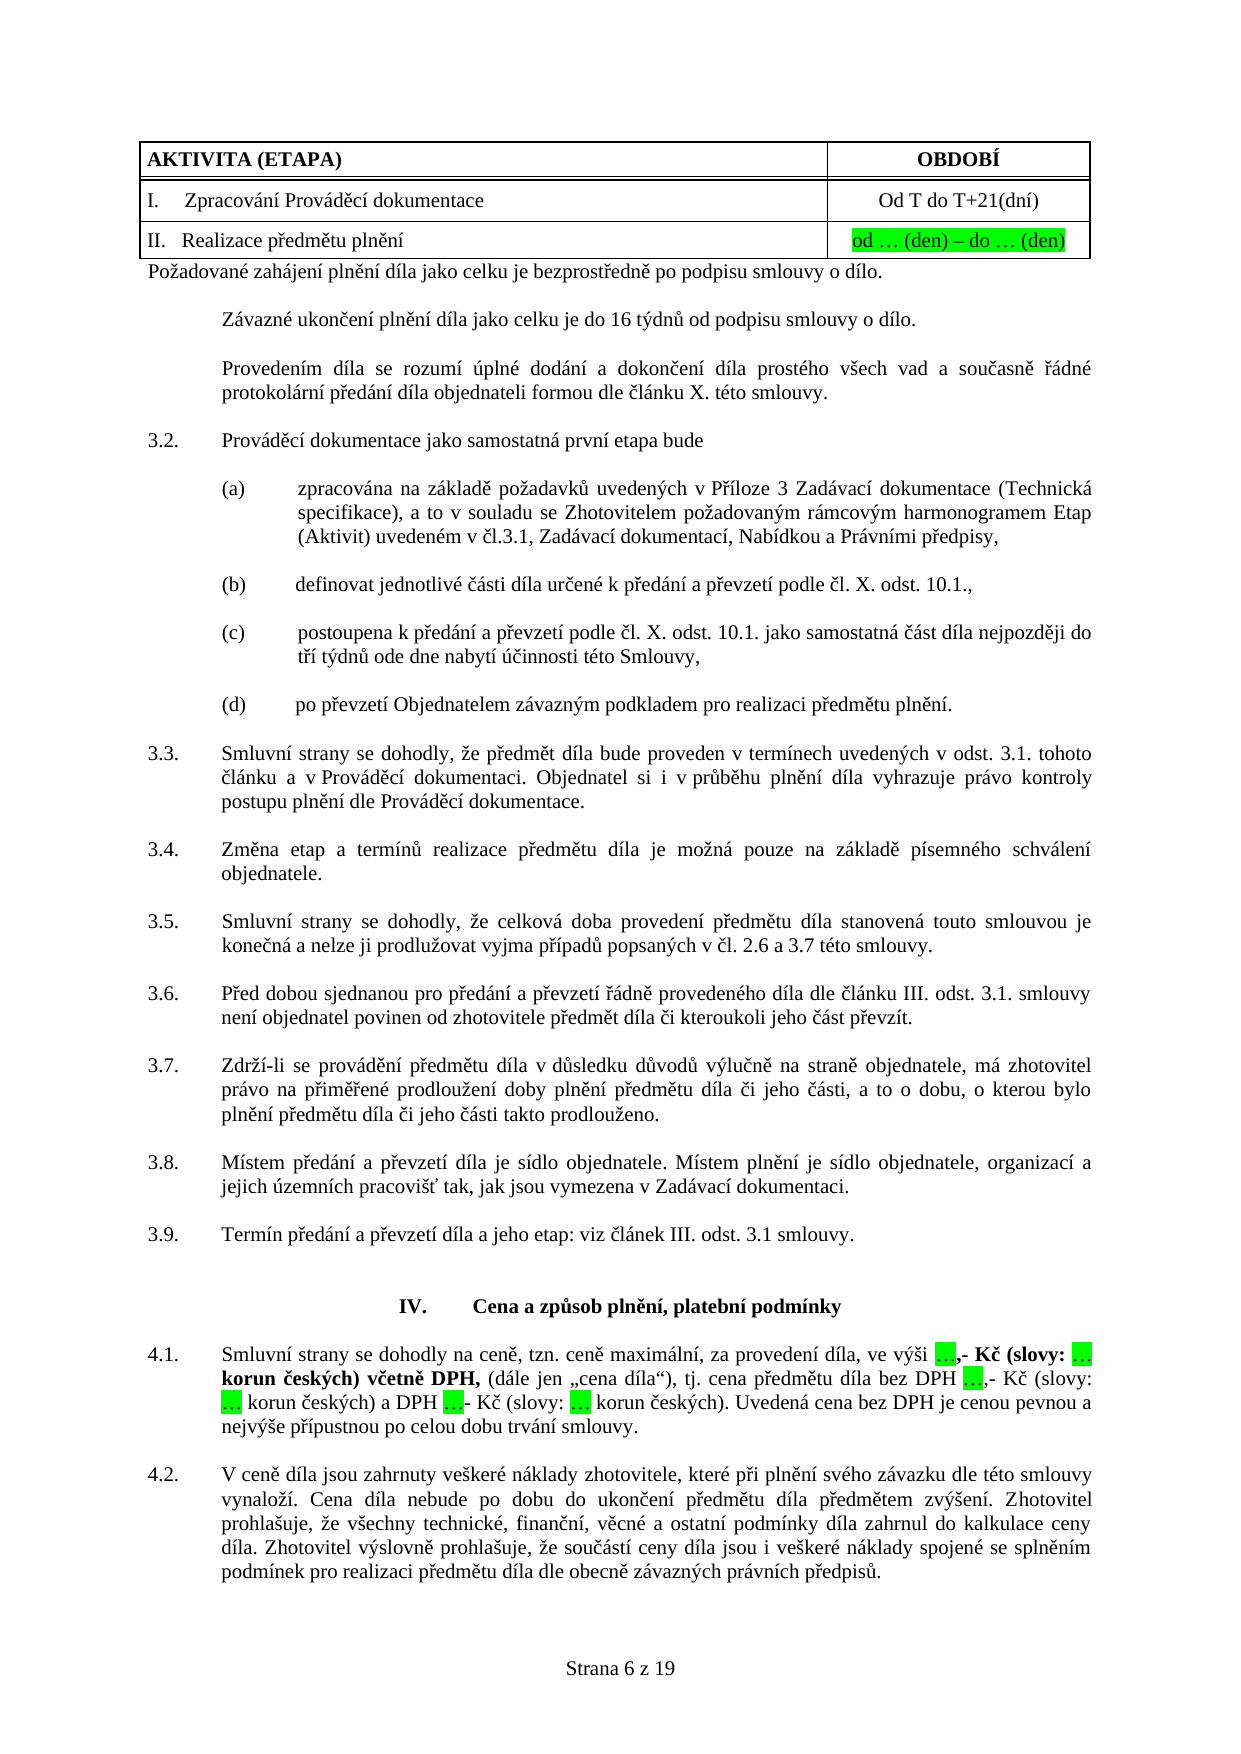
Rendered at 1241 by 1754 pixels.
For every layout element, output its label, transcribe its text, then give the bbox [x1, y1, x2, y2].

text 4.1. Smluvní strany se dohodly na ceně, tzn. ceně maximální, za provedení díla, ve výši …,- Kč (slovy: … korun českých) včetně DPH, (dále jen „cena díla“), tj. cena předmětu díla bez DPH …,- Kč (slovy: … korun českých) a DPH …- Kč (slovy: … korun českých). Uvedená cena bez DPH je cenou pevnou a nejvýše přípustnou po celou dobu trvání smlouvy. [148, 1342, 1092, 1438]
text 3.4. Změna etap a termínů realizace předmětu díla je možná pouze na základě písemného schválení objednatele. [148, 837, 1092, 885]
text Požadované zahájení plnění díla jako celku je bezprostředně po podpisu smlouvy o dílo. [148, 148, 1092, 283]
text (d) po převzetí Objednatelem závazným podkladem pro realizaci předmětu plnění. [222, 692, 1092, 716]
list 3.9. Termín předání a převzetí díla a jeho etap: viz článek III. odst. 3.1 smlouvy. [148, 1222, 1092, 1246]
text (c) postoupena k předání a převzetí podle čl. X. odst. 10.1. jako samostatná část díla nejpozději do tří týdnů ode dne nabytí účinnosti této Smlouvy, [222, 620, 1092, 668]
list 3.7. Zdrží-li se provádění předmětu díla v důsledku důvodů výlučně na straně objednatele, má zhotovitel právo na přiměřené prodloužení doby plnění předmětu díla či jeho části, a to o dobu, o kterou bylo plnění předmětu díla či jeho části takto prodlouženo. [148, 1053, 1092, 1126]
text (b) definovat jednotlivé části díla určené k předání a převzetí podle čl. X. odst. 10.1., [222, 572, 1092, 596]
table_cell Od T do T+21(dní) [828, 181, 1089, 221]
text Provedením díla se rozumí úplné dodání a dokončení díla prostého všech vad a současně řádné protokolární předání díla objednateli formou dle článku X. této smlouvy. [222, 356, 1092, 404]
table_header AKTIVITA (ETAPA) [141, 143, 827, 176]
table_cell I. Zpracování Prováděcí dokumentace [141, 181, 827, 221]
table_cell II. Realizace předmětu plnění [141, 222, 827, 258]
list 3.8. Místem předání a převzetí díla je sídlo objednatele. Místem plnění je sídlo objednatele, organizací a jejich územních pracovišť tak, jak jsou vymezena v Zadávací dokumentaci. [148, 1149, 1092, 1198]
list Cena a způsob plnění, platební podmínky [148, 1294, 1092, 1318]
text (a) zpracována na základě požadavků uvedených v Příloze 3 Zadávací dokumentace (Technická specifikace), a to v souladu se Zhotovitelem požadovaným rámcovým harmonogramem Etap (Aktivit) uvedeném v čl.3.1, Zadávací dokumentací, Nabídkou a Právními předpisy, [222, 476, 1092, 548]
text Závazné ukončení plnění díla jako celku je do 16 týdnů od podpisu smlouvy o dílo. [222, 307, 1092, 331]
text 3.5. Smluvní strany se dohodly, že celková doba provedení předmětu díla stanovená touto smlouvou je konečná a nelze ji prodlužovat vyjma případů popsaných v čl. 2.6 a 3.7 této smlouvy. [148, 909, 1092, 957]
text 3.3. Smluvní strany se dohodly, že předmět díla bude proveden v termínech uvedených v odst. 3.1. tohoto článku a v Prováděcí dokumentaci. Objednatel si i v průběhu plnění díla vyhrazuje právo kontroly postupu plnění dle Prováděcí dokumentace. [148, 741, 1092, 813]
table_cell od … (den) – do … (den) [828, 222, 1089, 258]
text 3.2. Prováděcí dokumentace jako samostatná první etapa bude [148, 428, 1092, 452]
text 4.2. V ceně díla jsou zahrnuty veškeré náklady zhotovitele, které při plnění svého závazku dle této smlouvy vynaloží. Cena díla nebude po dobu do ukončení předmětu díla předmětem zvýšení. Zhotovitel prohlašuje, že všechny technické, finanční, věcné a ostatní podmínky díla zahrnul do kalkulace ceny díla. Zhotovitel výslovně prohlašuje, že součástí ceny díla jsou i veškeré náklady spojené se splněním podmínek pro realizaci předmětu díla dle obecně závazných právních předpisů. [148, 1462, 1092, 1583]
table_header OBDOBÍ [828, 143, 1089, 176]
list 3.6. Před dobou sjednanou pro předání a převzetí řádně provedeného díla dle článku III. odst. 3.1. smlouvy není objednatel povinen od zhotovitele předmět díla či kteroukoli jeho část převzít. [148, 981, 1092, 1029]
